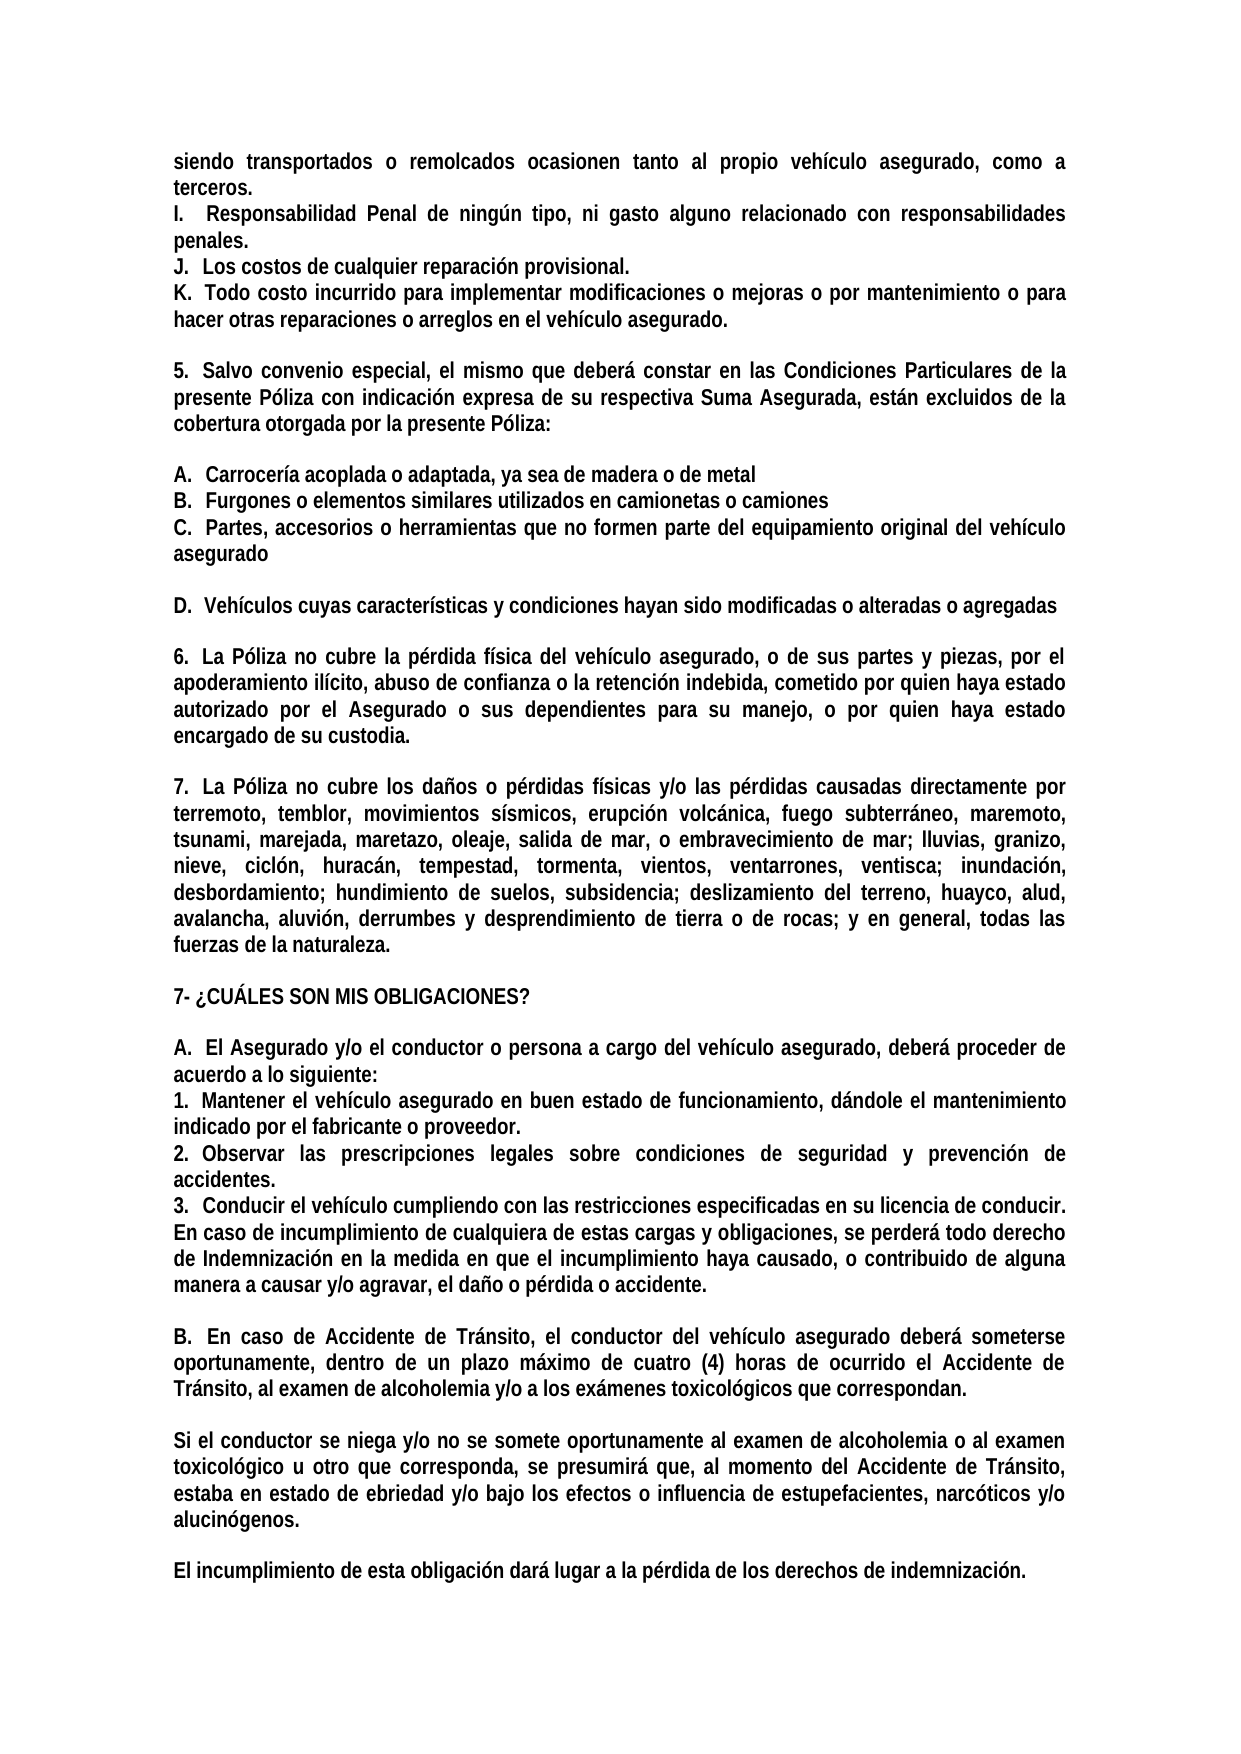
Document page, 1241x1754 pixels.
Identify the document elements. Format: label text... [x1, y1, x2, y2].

list Responsabilidad Penal de ningún tipo, ni gasto alguno relacionado con responsabilidades penales. [173, 200, 1067, 253]
list Los costos de cualquier reparación provisional. [173, 253, 1067, 279]
list En caso de Accidente de Tránsito, el conductor del vehículo asegurado deberá someterse oportunamente, dentro de un plazo máximo de cuatro (4) horas de ocurrido el Accidente de Tránsito, al examen de alcoholemia y/o a los exámenes toxicológicos que correspondan. [173, 1323, 1067, 1402]
text El incumplimiento de esta obligación dará lugar a la pérdida de los derechos de indemnización. [173, 1557, 1067, 1583]
text 7- ¿CUÁLES SON MIS OBLIGACIONES? [173, 983, 1067, 1009]
list Furgones o elementos similares utilizados en camionetas o camiones [173, 487, 1067, 514]
list Observar las prescripciones legales sobre condiciones de seguridad y prevención de accidentes. [173, 1139, 1067, 1192]
list Conducir el vehículo cumpliendo con las restricciones especificadas en su licencia de conducir. En caso de incumplimiento de cualquiera de estas cargas y obligaciones, se perderá todo derecho de Indemnización en la medida en que el incumplimiento haya causado, o contribuido de alguna manera a causar y/o agravar, el daño o pérdida o accidente. [173, 1192, 1067, 1298]
list El Asegurado y/o el conductor o persona a cargo del vehículo asegurado, deberá proceder de acuerdo a lo siguiente: [173, 1034, 1067, 1087]
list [173, 148, 1067, 200]
list Partes, accesorios o herramientas que no formen parte del equipamiento original del vehículo asegurado [173, 514, 1067, 567]
list La Póliza no cubre la pérdida física del vehículo asegurado, o de sus partes y piezas, por el apoderamiento ilícito, abuso de confianza o la retención indebida, cometido por quien haya estado autorizado por el Asegurado o sus dependientes para su manejo, o por quien haya estado encargado de su custodia. [173, 643, 1067, 748]
text Si el conductor se niega y/o no se somete oportunamente al examen de alcoholemia o al examen toxicológico u otro que corresponda, se presumirá que, al momento del Accidente de Tránsito, estaba en estado de ebriedad y/o bajo los efectos o influencia de estupefacientes, narcóticos y/o alucinógenos. [173, 1427, 1067, 1532]
list La Póliza no cubre los daños o pérdidas físicas y/o las pérdidas causadas directamente por terremoto, temblor, movimientos sísmicos, erupción volcánica, fuego subterráneo, maremoto, tsunami, marejada, maretazo, oleaje, salida de mar, o embravecimiento de mar; lluvias, granizo, nieve, ciclón, huracán, tempestad, tormenta, vientos, ventarrones, ventisca; inundación, desbordamiento; hundimiento de suelos, subsidencia; deslizamiento del terreno, huayco, alud, avalancha, aluvión, derrumbes y desprendimiento de tierra o de rocas; y en general, todas las fuerzas de la naturaleza. [173, 773, 1067, 958]
list Mantener el vehículo asegurado en buen estado de funcionamiento, dándole el mantenimiento indicado por el fabricante o proveedor. [173, 1087, 1067, 1139]
list Salvo convenio especial, el mismo que deberá constar en las Condiciones Particulares de la presente Póliza con indicación expresa de su respectiva Suma Asegurada, están excluidos de la cobertura otorgada por la presente Póliza: [173, 357, 1067, 436]
list Vehículos cuyas características y condiciones hayan sido modificadas o alteradas o agregadas [204, 592, 1067, 618]
list Todo costo incurrido para implementar modificaciones o mejoras o por mantenimiento o para hacer otras reparaciones o arreglos en el vehículo asegurado. [173, 279, 1067, 332]
list Carrocería acoplada o adaptada, ya sea de madera o de metal [205, 461, 1067, 487]
